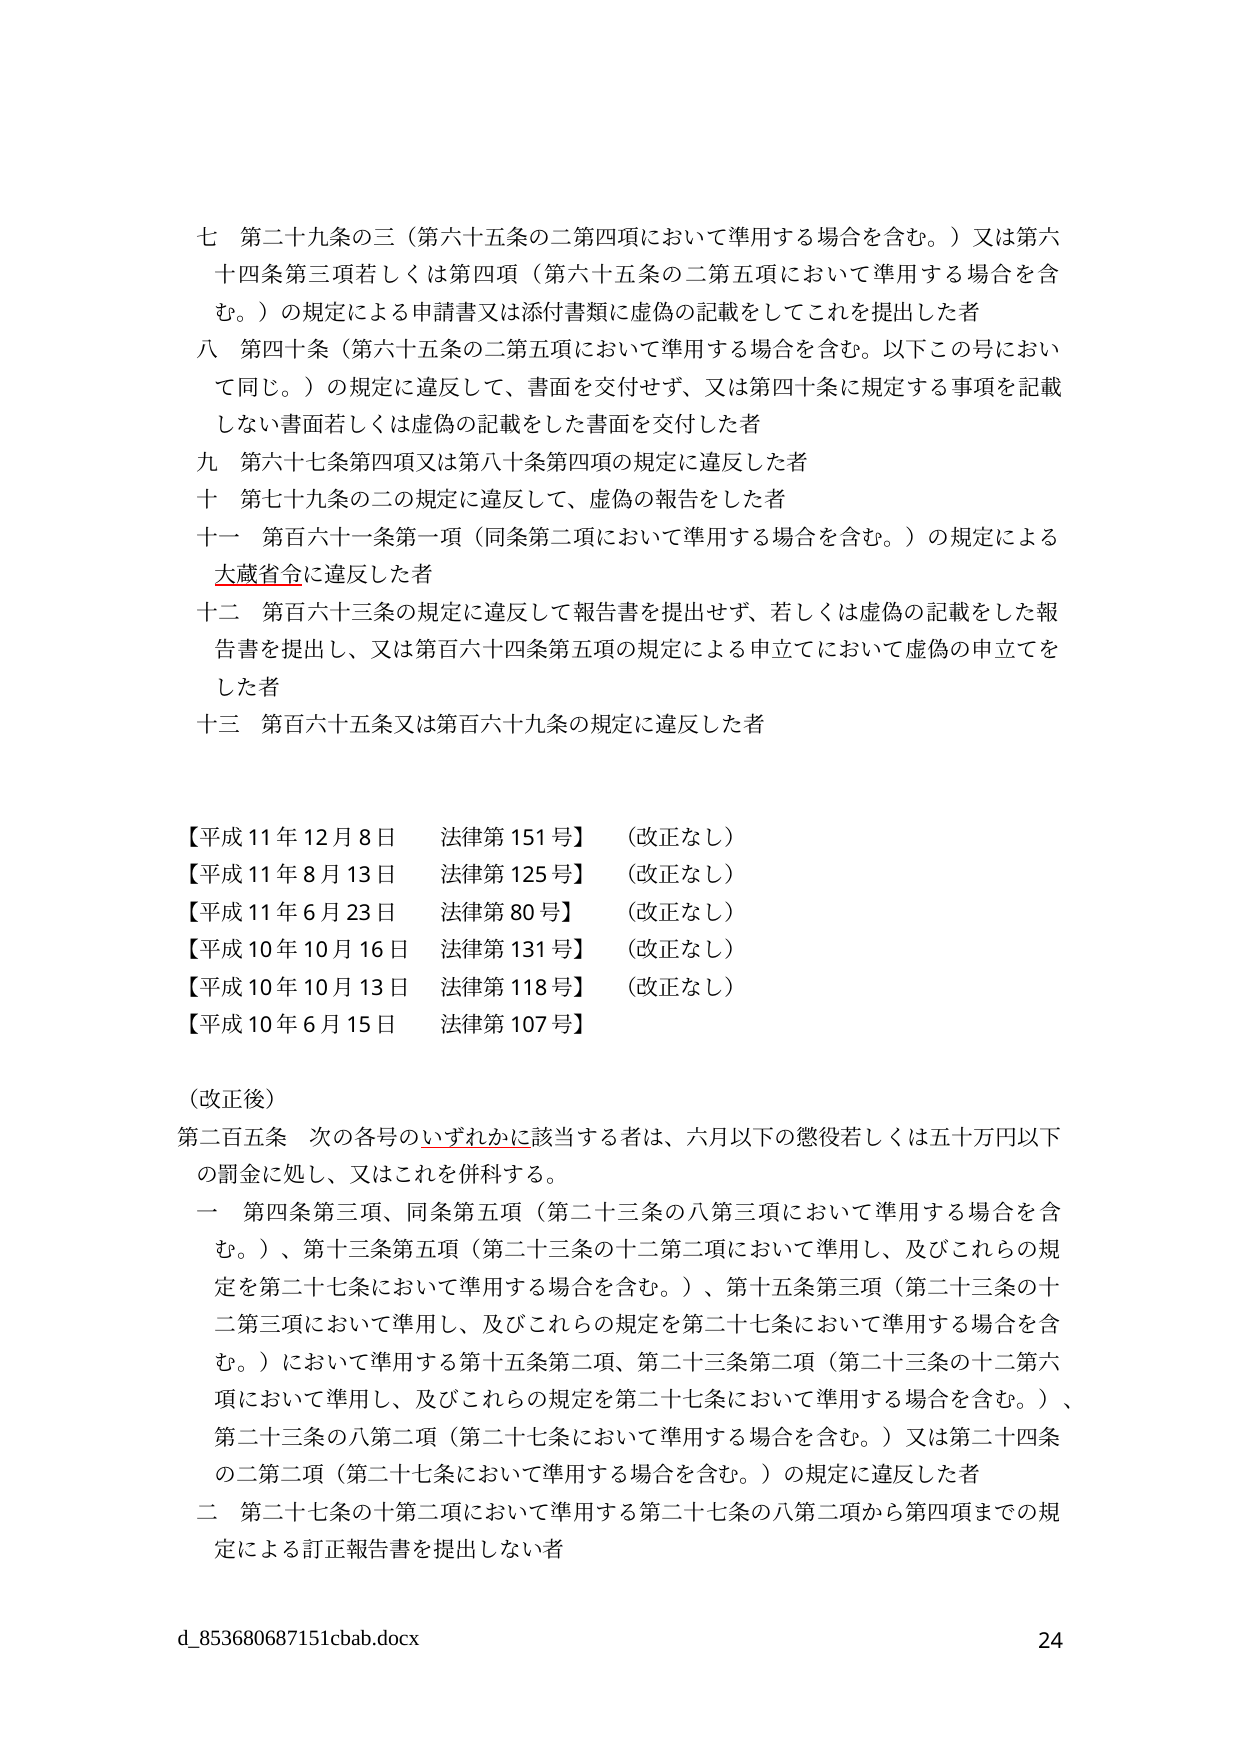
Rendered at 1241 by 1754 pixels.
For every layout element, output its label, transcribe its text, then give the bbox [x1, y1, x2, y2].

text 第二百五条 次の各号のいずれかに該当する者は、六月以下の懲役若しくは五十万円以下の罰金に処し、又はこれを併科する。 [177, 1117, 1063, 1192]
text （改正後） [177, 1079, 1063, 1117]
text 九 第六十七条第四項又は第八十条第四項の規定に違反した者 [196, 442, 1063, 479]
text 八 第四十条（第六十五条の二第五項において準用する場合を含む。以下この号において同じ。）の規定に違反して、書面を交付せず、又は第四十条に規定する事項を記載しない書面若しくは虚偽の記載をした書面を交付した者 [196, 329, 1063, 442]
text 十二 第百六十三条の規定に違反して報告書を提出せず、若しくは虚偽の記載をした報告書を提出し、又は第百六十四条第五項の規定による申立てにおいて虚偽の申立てをした者 [196, 592, 1063, 704]
text 一 第四条第三項、同条第五項（第二十三条の八第三項において準用する場合を含む。）、第十三条第五項（第二十三条の十二第二項において準用し、及びこれらの規定を第二十七条において準用する場合を含む。）、第十五条第三項（第二十三条の十二第三項において準用し、及びこれらの規定を第二十七条において準用する場合を含む。）において準用する第十五条第二項、第二十三条第二項（第二十三条の十二第六項において準用し、及びこれらの規定を第二十七条において準用する場合を含む。）、第二十三条の八第二項（第二十七条において準用する場合を含む。）又は第二十四条の二第二項（第二十七条において準用する場合を含む。）の規定に違反した者 [196, 1192, 1063, 1492]
text 【平成11年6月23日 法律第80号】 （改正なし） [177, 892, 1063, 929]
text 【平成11年12月8日 法律第151号】 （改正なし） [177, 817, 1063, 854]
text 七 第二十九条の三（第六十五条の二第四項において準用する場合を含む。）又は第六十四条第三項若しくは第四項（第六十五条の二第五項において準用する場合を含む。）の規定による申請書又は添付書類に虚偽の記載をしてこれを提出した者 [196, 217, 1063, 329]
text 【平成10年10月13日 法律第118号】 （改正なし） [177, 967, 1063, 1004]
text 十 第七十九条の二の規定に違反して、虚偽の報告をした者 [196, 479, 1063, 517]
text 二 第二十七条の十第二項において準用する第二十七条の八第二項から第四項までの規定による訂正報告書を提出しない者 [196, 1492, 1063, 1567]
text 十一 第百六十一条第一項（同条第二項において準用する場合を含む。）の規定による大蔵省令に違反した者 [196, 517, 1063, 592]
text 【平成11年8月13日 法律第125号】 （改正なし） [177, 854, 1063, 892]
text 【平成10年10月16日 法律第131号】 （改正なし） [177, 929, 1063, 967]
text 【平成10年6月15日 法律第107号】 [177, 1004, 1063, 1042]
text 十三 第百六十五条又は第百六十九条の規定に違反した者 [196, 704, 1063, 742]
